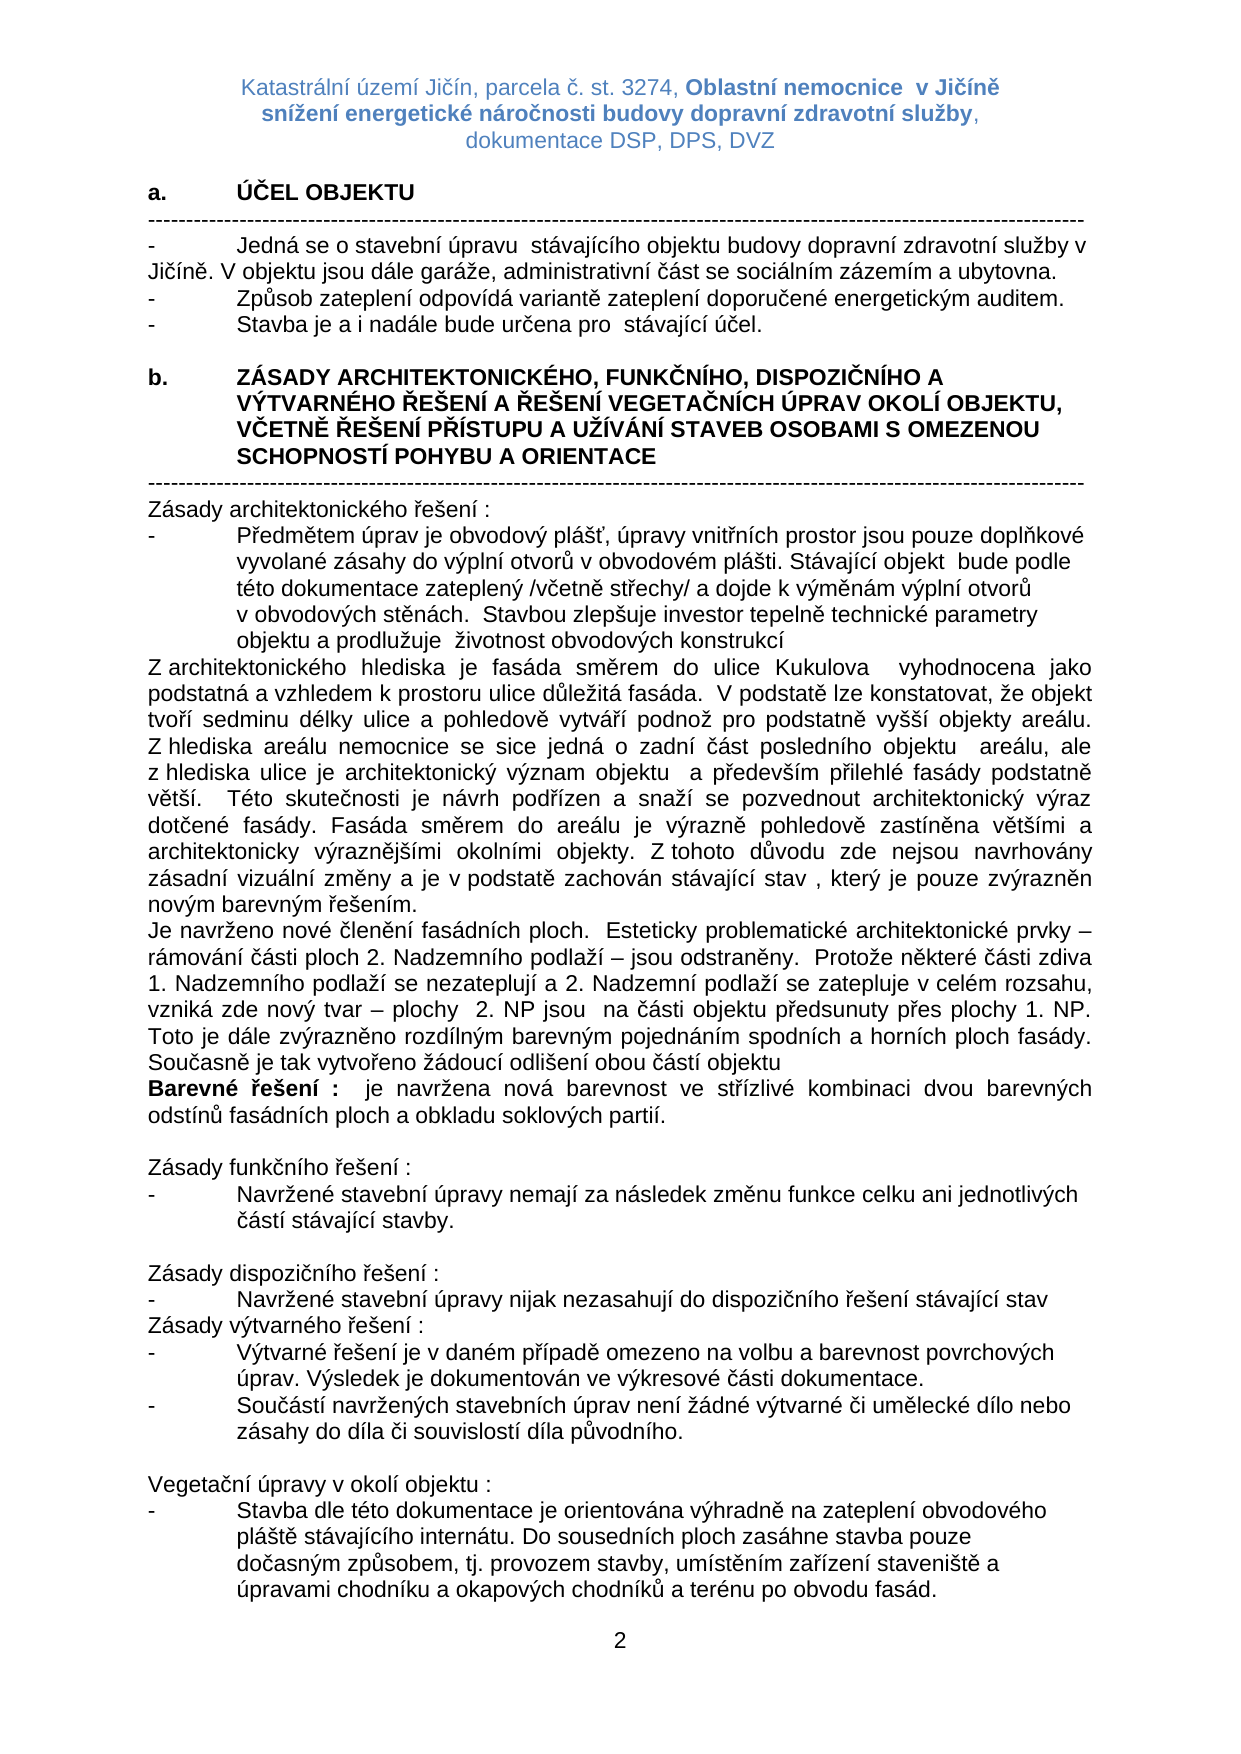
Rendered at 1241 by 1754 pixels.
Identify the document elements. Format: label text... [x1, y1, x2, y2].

text Zásady funkčního řešení : [148, 1154, 1092, 1181]
text VČETNĚ ŘEŠENÍ PŘÍSTUPU A UŽÍVÁNÍ STAVEB OSOBAMI S OMEZENOU [148, 416, 1092, 443]
text Vegetační úpravy v okolí objektu : [148, 1471, 1092, 1497]
text - Výtvarné řešení je v daném případě omezeno na volbu a barevnost povrchových [148, 1339, 1092, 1365]
text úpravami chodníku a okapových chodníků a terénu po obvodu fasád. [148, 1576, 1092, 1602]
text b. ZÁSADY ARCHITEKTONICKÉHO, FUNKČNÍHO, DISPOZIČNÍHO A [148, 364, 1092, 390]
text - Jedná se o stavební úpravu stávajícího objektu budovy dopravní zdravotní služby v Jičíně. V objektu jsou dále garáže, administrativní část se sociálním zázemím a ubytovna. [148, 232, 1092, 285]
text vyvolané zásahy do výplní otvorů v obvodovém plášti. Stávající objekt bude podle této dokumentace zateplený /včetně střechy/ a dojde k výměnám výplní otvorů v obvodových stěnách. Stavbou zlepšuje investor tepelně technické parametry objektu a prodlužuje životnost obvodových konstrukcí [236, 548, 1092, 654]
text Barevné řešení : je navržena nová barevnost ve střízlivé kombinaci dvou barevných odstínů fasádních ploch a obkladu soklových partií. [148, 1075, 1092, 1128]
text pláště stávajícího internátu. Do sousedních ploch zasáhne stavba pouze [148, 1523, 1092, 1550]
text dočasným způsobem, tj. provozem stavby, umístěním zařízení staveniště a [148, 1550, 1092, 1576]
text - Stavba je a i nadále bude určena pro stávající účel. [148, 311, 1092, 337]
text - Navržené stavební úpravy nemají za následek změnu funkce celku ani jednotlivých [148, 1181, 1092, 1207]
text zásahy do díla či souvislostí díla původního. [148, 1418, 1092, 1444]
text SCHOPNOSTÍ POHYBU A ORIENTACE [148, 443, 1092, 469]
text - Navržené stavební úpravy nijak nezasahují do dispozičního řešení stávající stav [148, 1286, 1092, 1312]
text - Způsob zateplení odpovídá variantě zateplení doporučené energetickým auditem. [148, 285, 1092, 311]
text Zásady výtvarného řešení : [148, 1312, 1092, 1339]
text a. ÚČEL OBJEKTU [148, 179, 1092, 206]
text Z architektonického hlediska je fasáda směrem do ulice Kukulova vyhodnocena jako podstatná a vzhledem k prostoru ulice důležitá fasáda. V podstatě lze konstatovat, že objekt tvoří sedminu délky ulice a pohledově vytváří podnož pro podstatně vyšší objekty areálu. Z hlediska areálu nemocnice se sice jedná o zadní část posledního objektu areálu, ale z hlediska ulice je architektonický význam objektu a především přilehlé fasády podstatně větší. Této skutečnosti je návrh podřízen a snaží se pozvednout architektonický výraz dotčené fasády. Fasáda směrem do areálu je výrazně pohledově zastíněna většími a architektonicky výraznějšími okolními objekty. Z tohoto důvodu zde nejsou navrhovány zásadní vizuální změny a je v podstatě zachován stávající stav , který je pouze zvýrazněn novým barevným řešením. [148, 654, 1092, 917]
text Je navrženo nové členění fasádních ploch. Esteticky problematické architektonické prvky – rámování části ploch 2. Nadzemního podlaží – jsou odstraněny. Protože některé části zdiva 1. Nadzemního podlaží se nezateplují a 2. Nadzemní podlaží se zatepluje v celém rozsahu, vzniká zde nový tvar – plochy 2. NP jsou na části objektu předsunuty přes plochy 1. NP. Toto je dále zvýrazněno rozdílným barevným pojednáním spodních a horních ploch fasády. Současně je tak vytvořeno žádoucí odlišení obou částí objektu [148, 917, 1092, 1075]
text - Předmětem úprav je obvodový plášť, úpravy vnitřních prostor jsou pouze doplňkové [148, 522, 1092, 548]
text - Stavba dle této dokumentace je orientována výhradně na zateplení obvodového [148, 1497, 1092, 1523]
text --------------------------------------------------------------------------------------------------------------------------- [148, 206, 1092, 232]
text Zásady dispozičního řešení : [148, 1260, 1092, 1286]
text VÝTVARNÉHO ŘEŠENÍ A ŘEŠENÍ VEGETAČNÍCH ÚPRAV OKOLÍ OBJEKTU, [148, 390, 1092, 416]
text částí stávající stavby. [148, 1207, 1092, 1233]
text --------------------------------------------------------------------------------------------------------------------------- [148, 469, 1092, 496]
text úprav. Výsledek je dokumentován ve výkresové části dokumentace. [148, 1365, 1092, 1392]
text Zásady architektonického řešení : [148, 496, 1092, 522]
text - Součástí navržených stavebních úprav není žádné výtvarné či umělecké dílo nebo [148, 1392, 1092, 1418]
